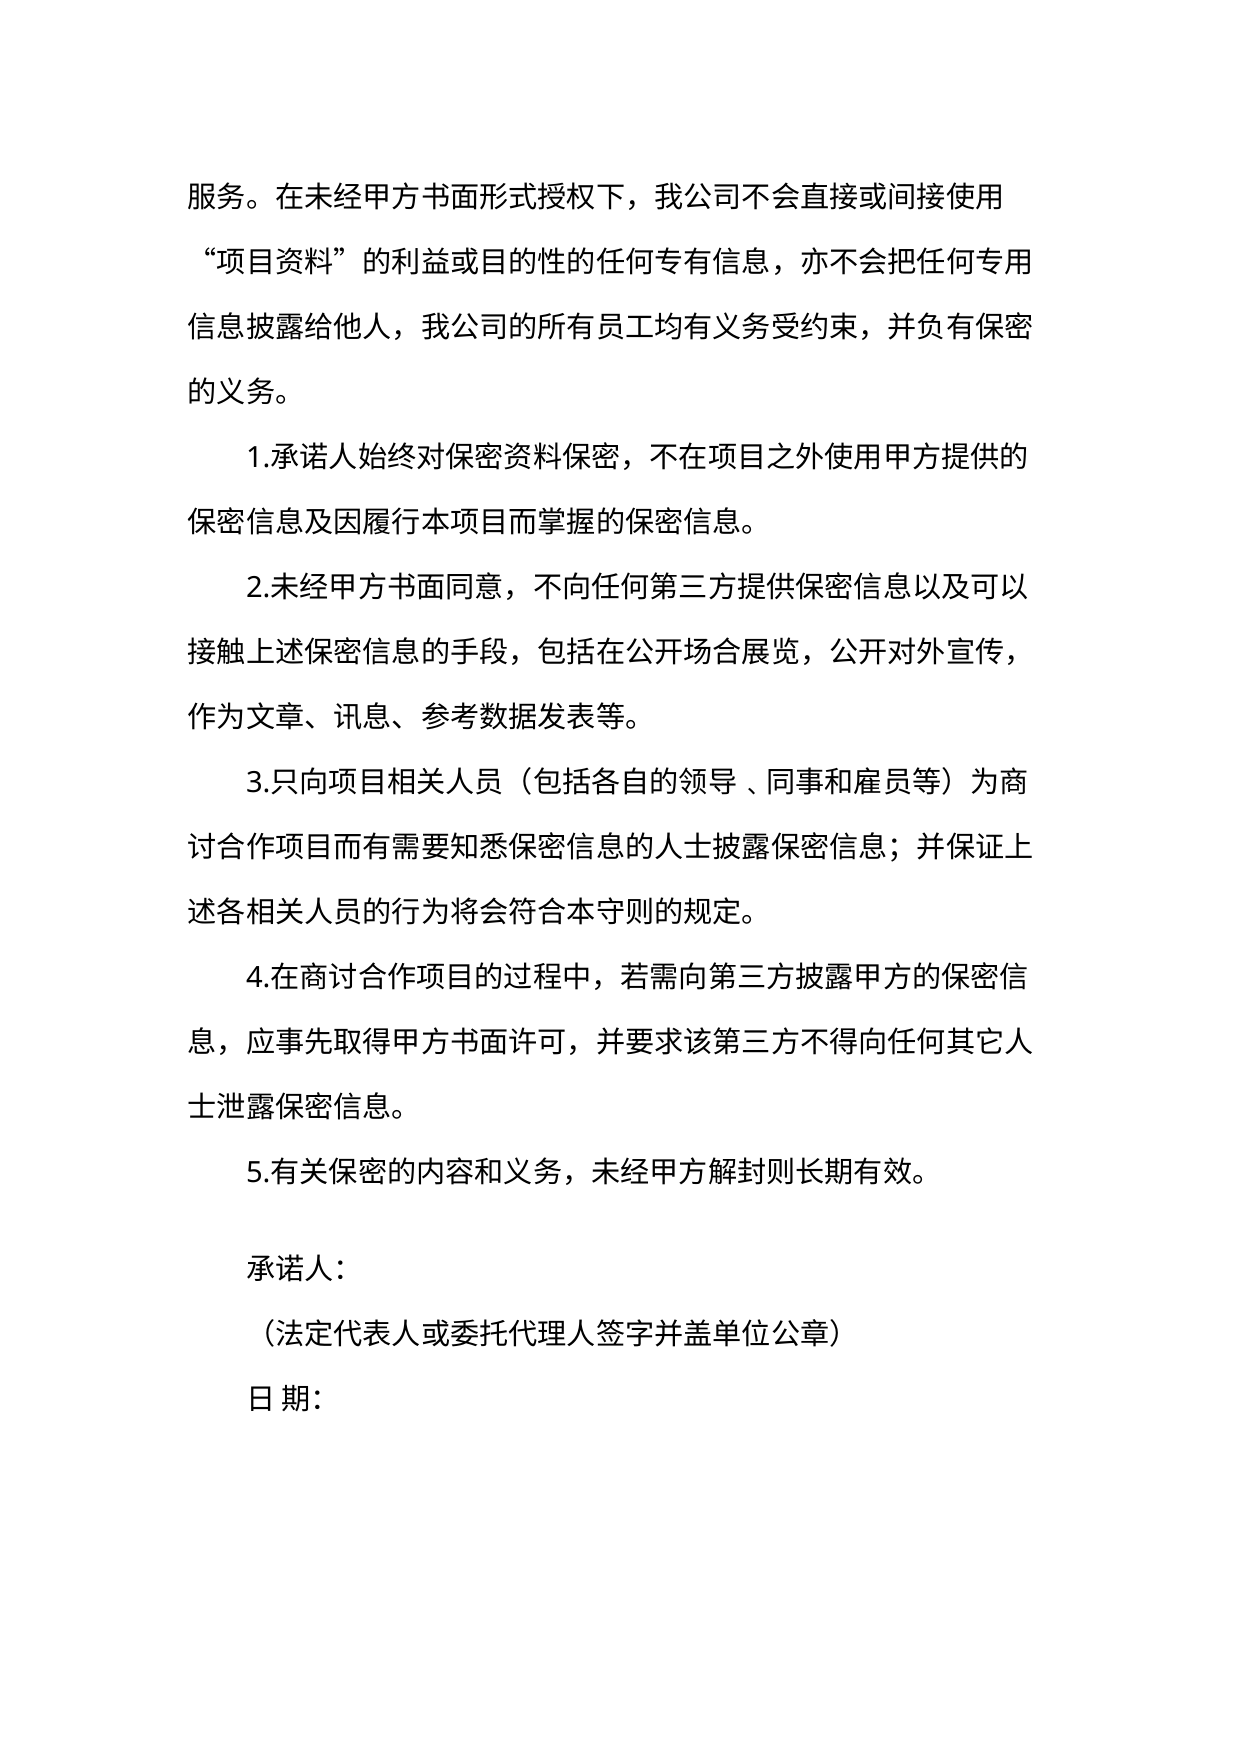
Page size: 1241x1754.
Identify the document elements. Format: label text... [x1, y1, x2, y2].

text 日 期： [187, 1364, 1053, 1429]
text 5.有关保密的内容和义务，未经甲方解封则长期有效。 [187, 1137, 1053, 1202]
text 1.承诺人始终对保密资料保密，不在项目之外使用甲方提供的保密信息及因履行本项目而掌握的保密信息。 [187, 422, 1053, 552]
text （法定代表人或委托代理人签字并盖单位公章） [187, 1299, 1053, 1364]
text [187, 162, 1053, 422]
text 承诺人： [187, 1234, 1053, 1299]
text 3.只向项目相关人员（包括各自的领导﹑同事和雇员等）为商讨合作项目而有需要知悉保密信息的人士披露保密信息；并保证上述各相关人员的行为将会符合本守则的规定。 [187, 747, 1053, 942]
text 2.未经甲方书面同意，不向任何第三方提供保密信息以及可以接触上述保密信息的手段，包括在公开场合展览，公开对外宣传，作为文章、讯息、参考数据发表等。 [187, 552, 1053, 747]
text 4.在商讨合作项目的过程中，若需向第三方披露甲方的保密信息，应事先取得甲方书面许可，并要求该第三方不得向任何其它人士泄露保密信息。 [187, 942, 1053, 1137]
